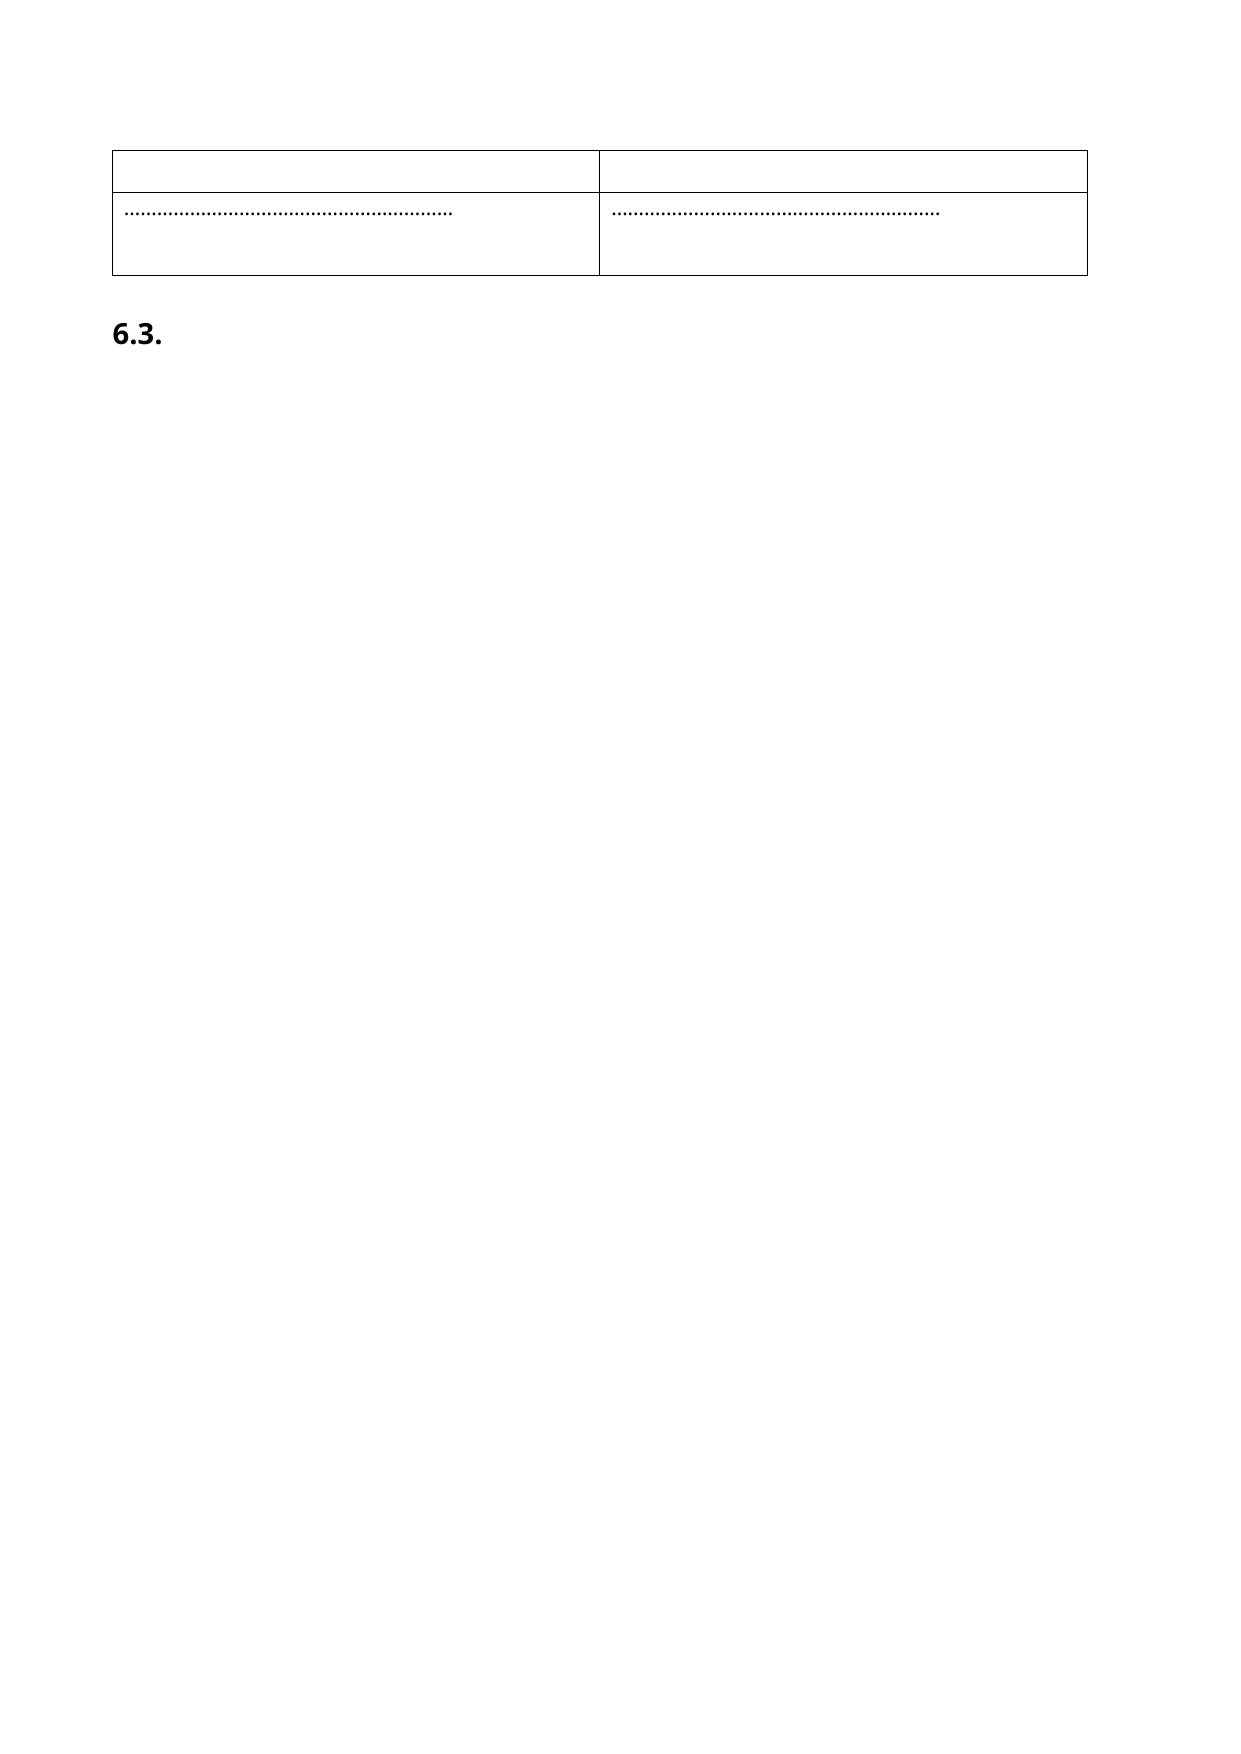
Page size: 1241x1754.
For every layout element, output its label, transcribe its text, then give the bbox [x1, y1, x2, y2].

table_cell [600, 151, 1087, 192]
table_cell …………………………………………………… [600, 193, 1087, 275]
table_cell …………………………………………………… [113, 193, 599, 275]
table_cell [113, 151, 599, 192]
